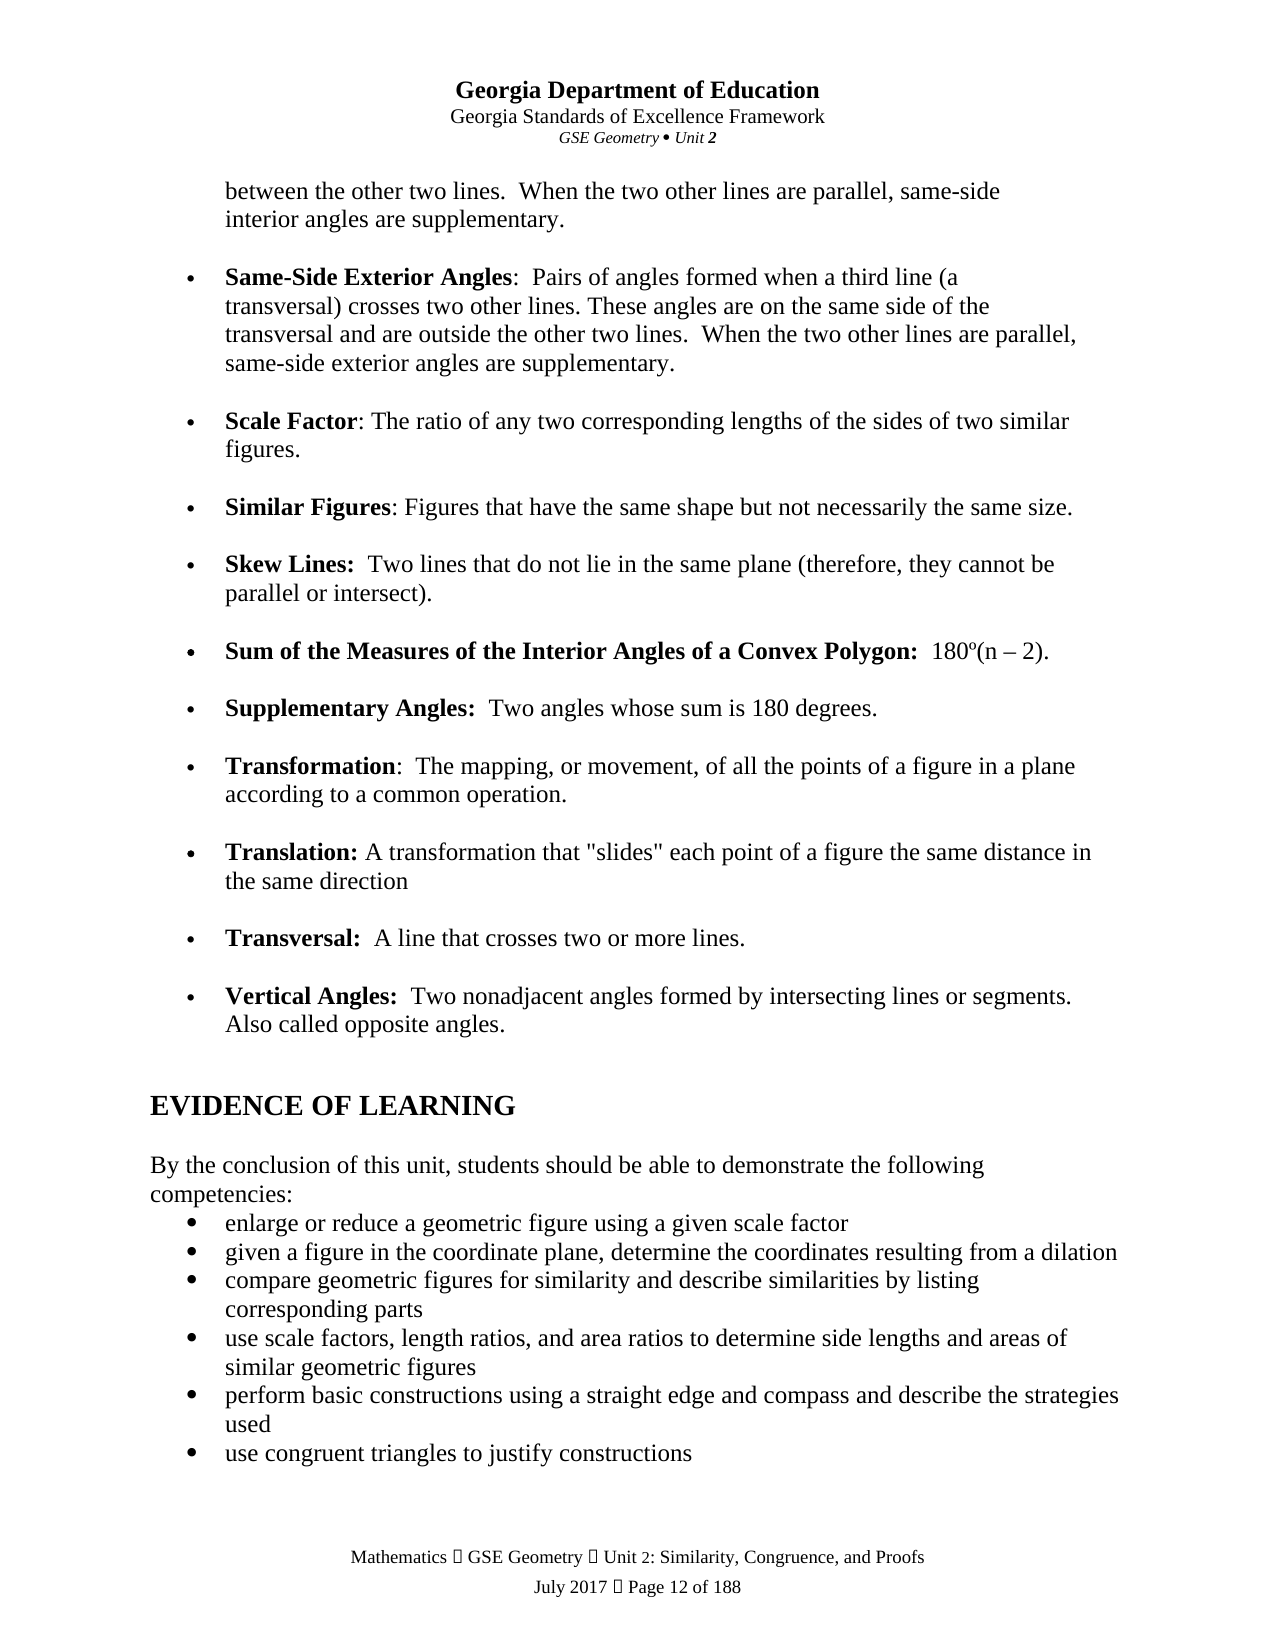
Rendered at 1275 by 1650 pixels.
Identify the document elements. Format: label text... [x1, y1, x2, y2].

list Same-Side Exterior Angles: Pairs of angles formed when a third line (a transversal) crosses two other lines. These angles are on the same side of the transversal and are outside the other two lines. When the two other lines are parallel, same-side exterior angles are supplementary. [187, 262, 1080, 377]
list Skew Lines: Two lines that do not lie in the same plane (therefore, they cannot be parallel or intersect). [187, 549, 1080, 607]
list Similar Figures: Figures that have the same shape but not necessarily the same size. [187, 492, 1125, 521]
text By the conclusion of this unit, students should be able to demonstrate the following competencies: [150, 1151, 1125, 1208]
list Translation: A transformation that "slides" each point of a figure the same distance in the same direction [187, 837, 1125, 894]
list Transversal: A line that crosses two or more lines. [187, 923, 1080, 952]
list perform basic constructions using a straight edge and compass and describe the strategies used [187, 1381, 1125, 1438]
list given a figure in the coordinate plane, determine the coordinates resulting from a dilation [187, 1237, 1125, 1266]
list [187, 176, 1080, 233]
list enlarge or reduce a geometric figure using a given scale factor [187, 1208, 1125, 1237]
list Transformation: The mapping, or movement, of all the points of a figure in a plane according to a common operation. [187, 751, 1125, 808]
list Vertical Angles: Two nonadjacent angles formed by intersecting lines or segments. Also called opposite angles. [187, 981, 1080, 1038]
list Scale Factor: The ratio of any two corresponding lengths of the sides of two similar figures. [187, 406, 1125, 463]
list use congruent triangles to justify constructions [187, 1438, 1125, 1467]
list Supplementary Angles: Two angles whose sum is 180 degrees. [187, 693, 1080, 722]
subtitle EVIDENCE OF LEARNING [150, 1088, 1125, 1122]
list compare geometric figures for similarity and describe similarities by listing corresponding parts [187, 1266, 1125, 1323]
list use scale factors, length ratios, and area ratios to determine side lengths and areas of similar geometric figures [187, 1323, 1125, 1381]
list Sum of the Measures of the Interior Angles of a Convex Polygon: 180º(n – 2). [187, 636, 1125, 664]
